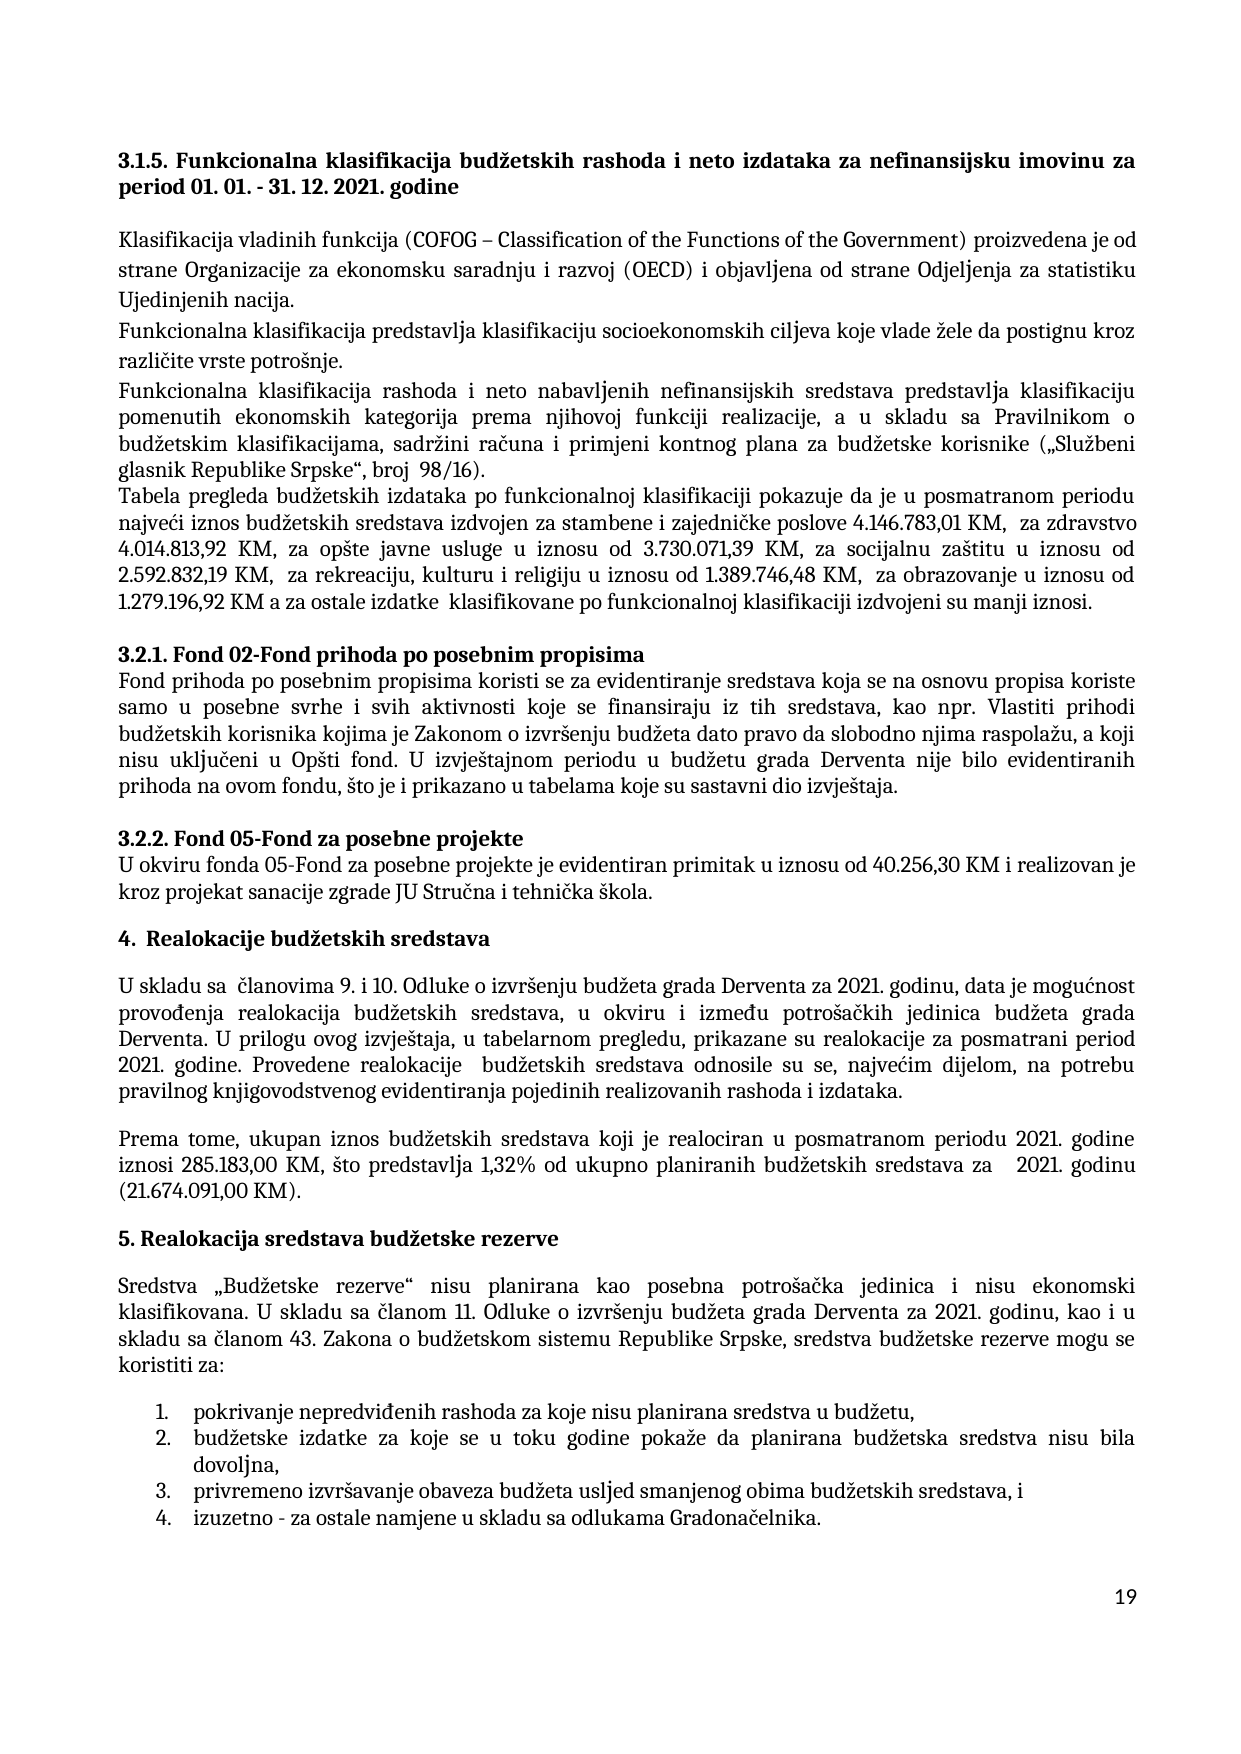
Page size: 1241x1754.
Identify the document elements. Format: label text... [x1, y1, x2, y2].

text U okviru fonda 05-Fond za posebne projekte je evidentiran primitak u iznosu od 40.256,30 KM i realizovan je kroz projekat sanacije zgrade JU Stručna i tehnička škola. [118, 852, 1137, 905]
text Fond prihoda po posebnim propisima koristi se za evidentiranje sredstava koja se na osnovu propisa koriste samo u posebne svrhe i svih aktivnosti koje se finansiraju iz tih sredstava, kao npr. Vlastiti prihodi budžetskih korisnika kojima je Zakonom o izvršenju budžeta dato pravo da slobodno njima raspolažu, a koji nisu uklјučeni u Opšti fond. U izvještajnom periodu u budžetu grada Derventa nije bilo evidentiranih prihoda na ovom fondu, što je i prikazano u tabelama koje su sastavni dio izvještaja. [118, 668, 1137, 799]
text 4. Realokacije budžetskih sredstava [118, 926, 1137, 952]
text Sredstva „Budžetske rezerve“ nisu planirana kao posebna potrošačka jedinica i nisu ekonomski klasifikovana. U skladu sa članom 11. Odluke o izvršenju budžeta grada Derventa za 2021. godinu, kao i u skladu sa članom 43. Zakona o budžetskom sistemu Republike Srpske, sredstva budžetske rezerve mogu se koristiti za: [118, 1273, 1137, 1378]
list izuzetno - za ostale namjene u skladu sa odlukama Gradonačelnika. [156, 1504, 1137, 1531]
text Prema tome, ukupan iznos budžetskih sredstava koji je realociran u posmatranom periodu 2021. godine iznosi 285.183,00 KM, što predstavlјa 1,32% od ukupno planiranih budžetskih sredstava za 2021. godinu (21.674.091,00 KM). [118, 1126, 1137, 1204]
list pokrivanje nepredviđenih rashoda za koje nisu planirana sredstva u budžetu, [156, 1399, 1137, 1425]
text Klasifikacija vladinih funkcija (COFOG – Classification of the Functions of the Government) proizvedena je od strane Organizacije za ekonomsku saradnju i razvoj (OECD) i objavlјena od strane Odjelјenja za statistiku Ujedinjenih nacija. [118, 227, 1137, 313]
text 3.2.1. Fond 02-Fond prihoda po posebnim propisima [118, 641, 1137, 668]
list budžetske izdatke za koje se u toku godine pokaže da planirana budžetska sredstva nisu bila dovolјna, [156, 1425, 1137, 1478]
text Funkcionalna klasifikacija rashoda i neto nabavlјenih nefinansijskih sredstava predstavlјa klasifikaciju pomenutih ekonomskih kategorija prema njihovoj funkciji realizacije, a u skladu sa Pravilnikom o budžetskim klasifikacijama, sadržini računa i primjeni kontnog plana za budžetske korisnike („Službeni glasnik Republike Srpske“, broj 98/16). [118, 378, 1137, 483]
text 3.2.2. Fond 05-Fond za posebne projekte [118, 826, 1137, 852]
text U skladu sa članovima 9. i 10. Odluke o izvršenju budžeta grada Derventa za 2021. godinu, data je mogućnost provođenja realokacija budžetskih sredstava, u okviru i između potrošačkih jedinica budžeta grada Derventa. U prilogu ovog izvještaja, u tabelarnom pregledu, prikazane su realokacije za posmatrani period 2021. godine. Provedene realokacije budžetskih sredstava odnosile su se, najvećim dijelom, na potrebu pravilnog knjigovodstvenog evidentiranja pojedinih realizovanih rashoda i izdataka. [118, 973, 1137, 1105]
list privremeno izvršavanje obaveza budžeta uslјed smanjenog obima budžetskih sredstava, i [156, 1478, 1137, 1504]
text 5. Realokacija sredstava budžetske rezerve [118, 1225, 1137, 1252]
text Funkcionalna klasifikacija predstavlјa klasifikaciju socioekonomskih cilјeva koje vlade žele da postignu kroz različite vrste potrošnje. [118, 317, 1137, 374]
text 3.1.5. Funkcionalna klasifikacija budžetskih rashoda i neto izdataka za nefinansijsku imovinu za period 01. 01. - 31. 12. 2021. godine [118, 148, 1137, 200]
text Tabela pregleda budžetskih izdataka po funkcionalnoj klasifikaciji pokazuje da je u posmatranom periodu najveći iznos budžetskih sredstava izdvojen za stambene i zajedničke poslove 4.146.783,01 KM, za zdravstvo 4.014.813,92 KM, za opšte javne usluge u iznosu od 3.730.071,39 KM, za socijalnu zaštitu u iznosu od 2.592.832,19 KM, za rekreaciju, kulturu i religiju u iznosu od 1.389.746,48 KM, za obrazovanje u iznosu od 1.279.196,92 KM a za ostale izdatke klasifikovane po funkcionalnoj klasifikaciji izdvojeni su manji iznosi. [118, 483, 1137, 615]
